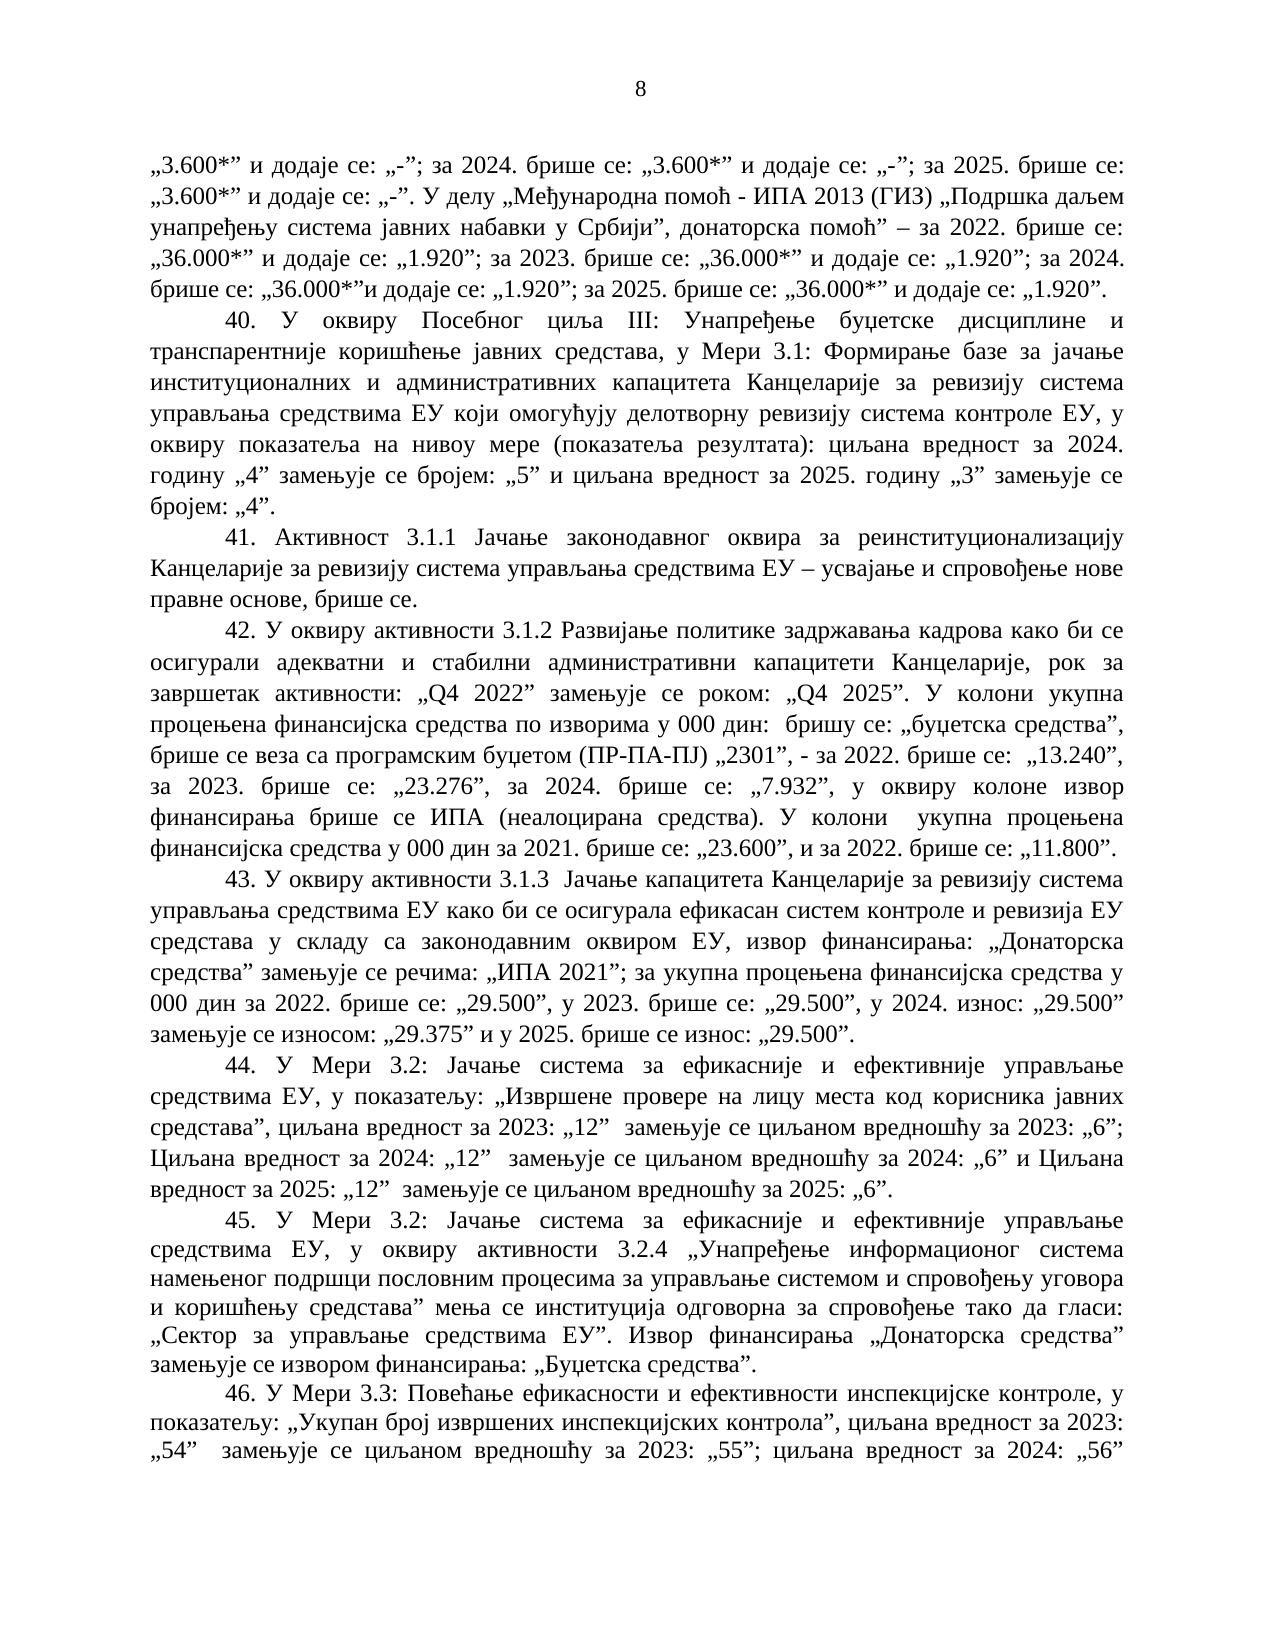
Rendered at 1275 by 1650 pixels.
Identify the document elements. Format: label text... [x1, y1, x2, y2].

text 43. У оквиру активности 3.1.3 Јачање капацитета Канцеларије за ревизију система управљања средствима ЕУ како би се осигурала ефикасан систем контроле и ревизија ЕУ средстава у складу са законодавним оквиром ЕУ, извор финансирања: „Донаторска средства” замењује се речима: „ИПА 2021”; за укупна процењена финансијска средства у 000 дин за 2022. брише се: „29.500”, у 2023. брише се: „29.500”, у 2024. износ: „29.500” замењује се износом: „29.375” и у 2025. брише се износ: „29.500”. [150, 864, 1125, 1048]
text 45. У Мери 3.2: Јачање система за ефикасније и ефективније управљање средствима ЕУ, у оквиру aктивности 3.2.4 „Унапређење информационог система намењеног подршци пословним процесима за управљање системом и спровођењу уговора и коришћењу средстава” мења се институција одговорна за спровођење тако да гласи: „Сектор за управљање средствима ЕУˮ. Извор финансирања „Донаторска средстваˮ замењује се извором финансирања: „Буџетска средстваˮ. [150, 1205, 1125, 1378]
text 44. У Мери 3.2: Јачање система за ефикасније и ефективније управљање средствима ЕУ, у показатељу: „Извршене провере на лицу места код корисника јавних средстава”, циљана вредност за 2023: „12” замењује се циљаном вредношћу за 2023: „6”; Циљана вредност за 2024: „12” замењује се циљаном вредношћу за 2024: „6” и Циљана вредност за 2025: „12” замењује се циљаном вредношћу за 2025: „6”. [150, 1050, 1125, 1203]
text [150, 150, 1125, 303]
text 42. У оквиру активности 3.1.2 Развијање политике задржавања кадрова како би се осигурали адекватни и стабилни административни капацитети Канцеларије, рок за завршетак активности: „Q4 2022” замењује се роком: „Q4 2025”. У колони укупна процењена финансијска средства по изворима у 000 дин: бришу се: „буџетска средства”, брише се веза са програмским буџетом (ПР-ПА-ПЈ) „2301”, - за 2022. брише се: „13.240ˮ, за 2023. брише се: „23.276”, за 2024. брише се: „7.932”, у оквиру колоне извор финансирања брише се ИПА (неалоцирана средства). У колони укупна процењена финансијска средства у 000 дин за 2021. брише се: „23.600”, и за 2022. брише се: „11.800”. [150, 616, 1125, 862]
text 41. Активност 3.1.1 Јачање законодавног оквира за реинституционализацију Канцеларије за ревизију система управљања средствима ЕУ – усвајање и спровођење нове правне основе, брише се. [150, 522, 1125, 613]
text 40. У оквиру Посебног циља III: Унапређење буџетске дисциплине и транспарентније коришћење јавних средстава, у Мери 3.1: Формирање базе за јачање институционалних и административних капацитета Канцеларије за ревизију система управљања средствима ЕУ који омогућују делотворну ревизију система контроле ЕУ, у оквиру показатеља на нивоу мере (показатеља резултата): циљана вредност за 2024. годину „4” замењује се бројем: „5” и циљана вредност за 2025. годину „3” замењује се бројем: „4”. [150, 305, 1125, 520]
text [150, 1378, 1125, 1464]
